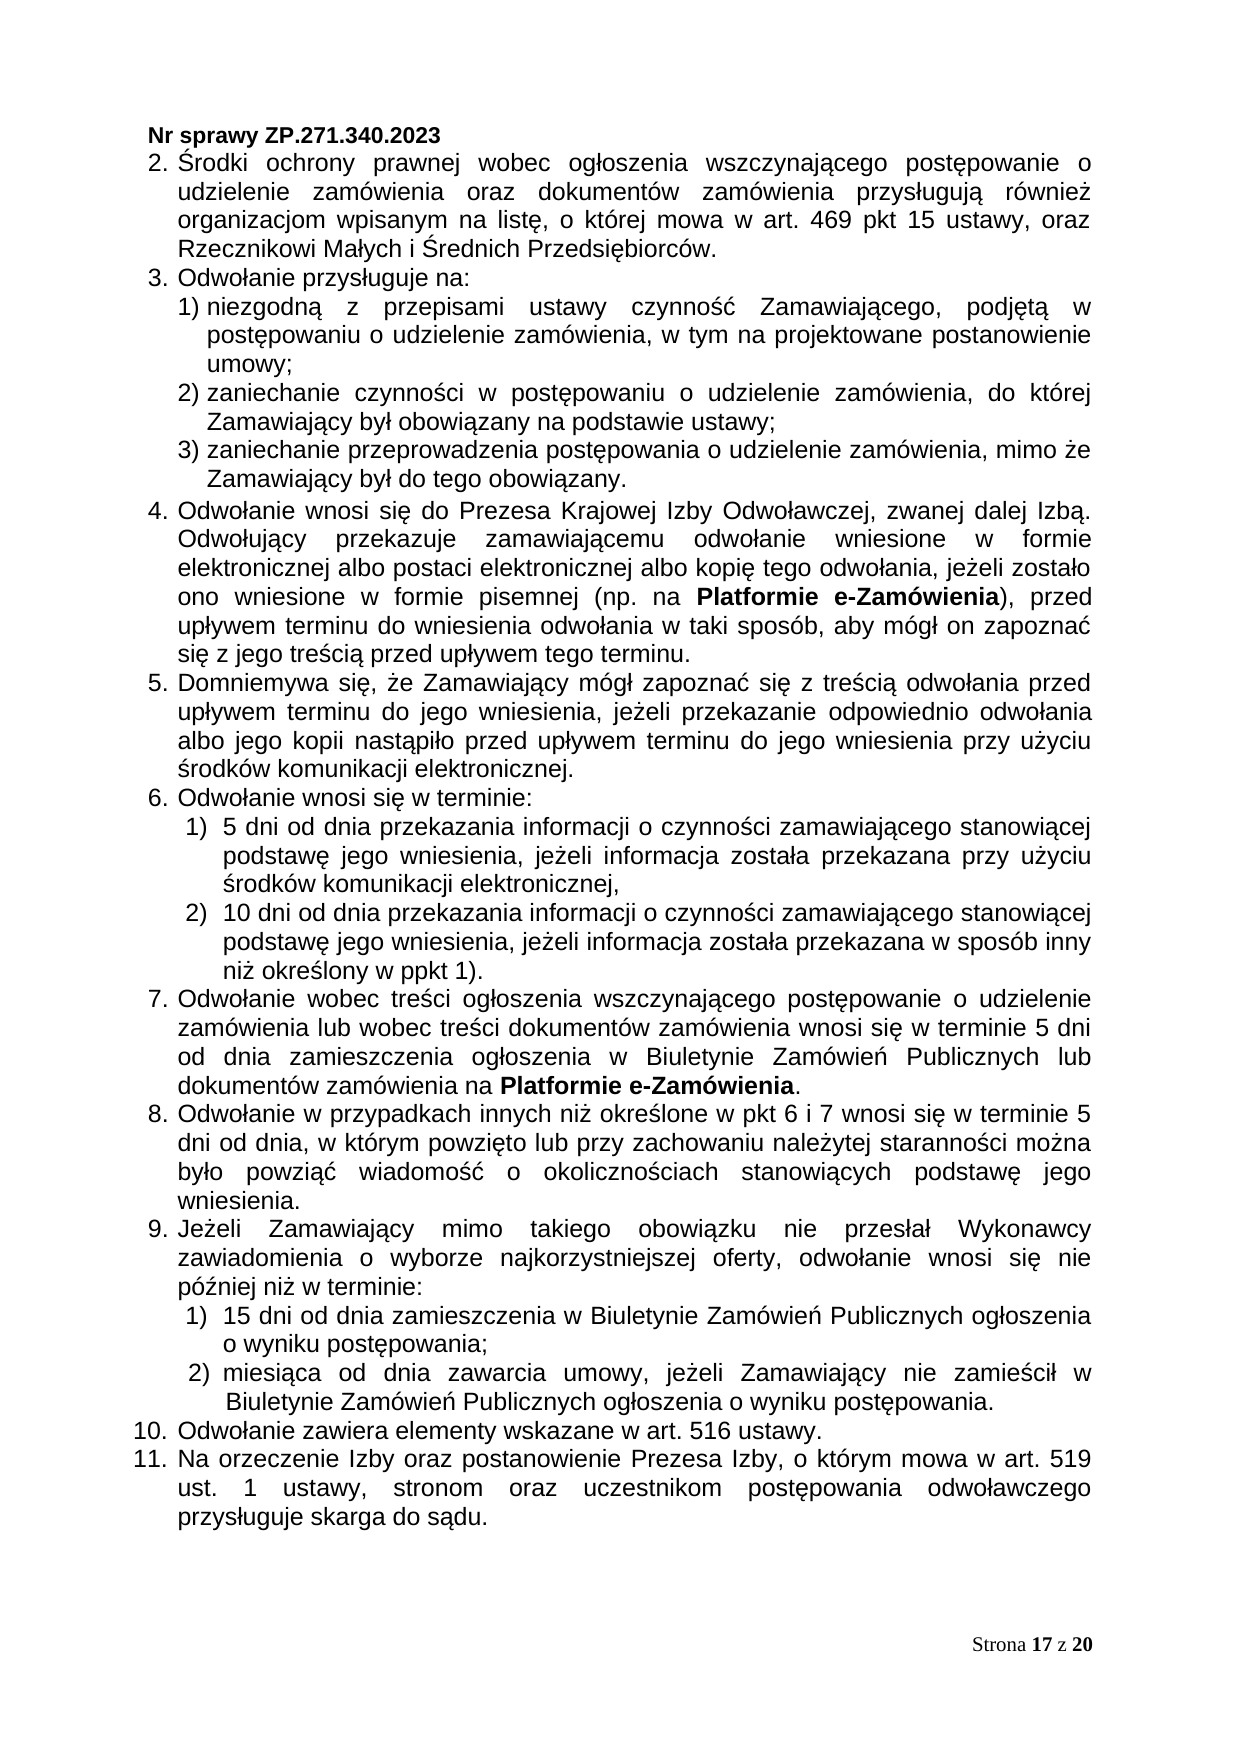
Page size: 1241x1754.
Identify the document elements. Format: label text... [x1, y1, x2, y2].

list Na orzeczenie Izby oraz postanowienie Prezesa Izby, o którym mowa w art. 519 ust. 1 ustawy, stronom oraz uczestnikom postępowania odwoławczego przysługuje skarga do sądu. [133, 1444, 1093, 1531]
list Jeżeli Zamawiający mimo takiego obowiązku nie przesłał Wykonawcy zawiadomienia o wyborze najkorzystniejszej oferty, odwołanie wnosi się nie później niż w terminie: [148, 1214, 1093, 1301]
text 2) zaniechanie czynności w postępowaniu o udzielenie zamówienia, do której Zamawiający był obowiązany na podstawie ustawy; [177, 378, 1093, 436]
list Odwołanie przysługuje na: [148, 263, 1093, 292]
list Odwołanie wobec treści ogłoszenia wszczynającego postępowanie o udzielenie zamówienia lub wobec treści dokumentów zamówienia wnosi się w terminie 5 dni od dnia zamieszczenia ogłoszenia w Biuletynie Zamówień Publicznych lub dokumentów zamówienia na Platformie e-Zamówienia. [148, 984, 1093, 1099]
list 5 dni od dnia przekazania informacji o czynności zamawiającego stanowiącej podstawę jego wniesienia, jeżeli informacja została przekazana przy użyciu środków komunikacji elektronicznej, [185, 812, 1093, 898]
text 1) niezgodną z przepisami ustawy czynność Zamawiającego, podjętą w postępowaniu o udzielenie zamówienia, w tym na projektowane postanowienie umowy; [177, 292, 1093, 378]
list 15 dni od dnia zamieszczenia w Biuletynie Zamówień Publicznych ogłoszenia o wyniku postępowania; [185, 1301, 1093, 1358]
list miesiąca od dnia zawarcia umowy, jeżeli Zamawiający nie zamieścił w Biuletynie Zamówień Publicznych ogłoszenia o wyniku postępowania. [188, 1358, 1093, 1416]
list 10 dni od dnia przekazania informacji o czynności zamawiającego stanowiącej podstawę jego wniesienia, jeżeli informacja została przekazana w sposób inny niż określony w ppkt 1). [185, 898, 1093, 984]
list Domniemywa się, że Zamawiający mógł zapoznać się z treścią odwołania przed upływem terminu do jego wniesienia, jeżeli przekazanie odpowiednio odwołania albo jego kopii nastąpiło przed upływem terminu do jego wniesienia przy użyciu środków komunikacji elektronicznej. [148, 668, 1093, 783]
list Odwołanie wnosi się w terminie: [148, 783, 1093, 812]
list Odwołanie w przypadkach innych niż określone w pkt 6 i 7 wnosi się w terminie 5 dni od dnia, w którym powzięto lub przy zachowaniu należytej staranności można było powziąć wiadomość o okolicznościach stanowiących podstawę jego wniesienia. [148, 1099, 1093, 1214]
list Odwołanie wnosi się do Prezesa Krajowej Izby Odwoławczej, zwanej dalej Izbą. Odwołujący przekazuje zamawiającemu odwołanie wniesione w formie elektronicznej albo postaci elektronicznej albo kopię tego odwołania, jeżeli zostało ono wniesione w formie pisemnej (np. na Platformie e-Zamówienia), przed upływem terminu do wniesienia odwołania w taki sposób, aby mógł on zapoznać się z jego treścią przed upływem tego terminu. [148, 496, 1093, 668]
list Środki ochrony prawnej wobec ogłoszenia wszczynającego postępowanie o udzielenie zamówienia oraz dokumentów zamówienia przysługują również organizacjom wpisanym na listę, o której mowa w art. 469 pkt 15 ustawy, oraz Rzecznikowi Małych i Średnich Przedsiębiorców. [148, 148, 1093, 263]
text 3) zaniechanie przeprowadzenia postępowania o udzielenie zamówienia, mimo że Zamawiający był do tego obowiązany. [177, 436, 1093, 493]
list Odwołanie zawiera elementy wskazane w art. 516 ustawy. [133, 1416, 1093, 1444]
